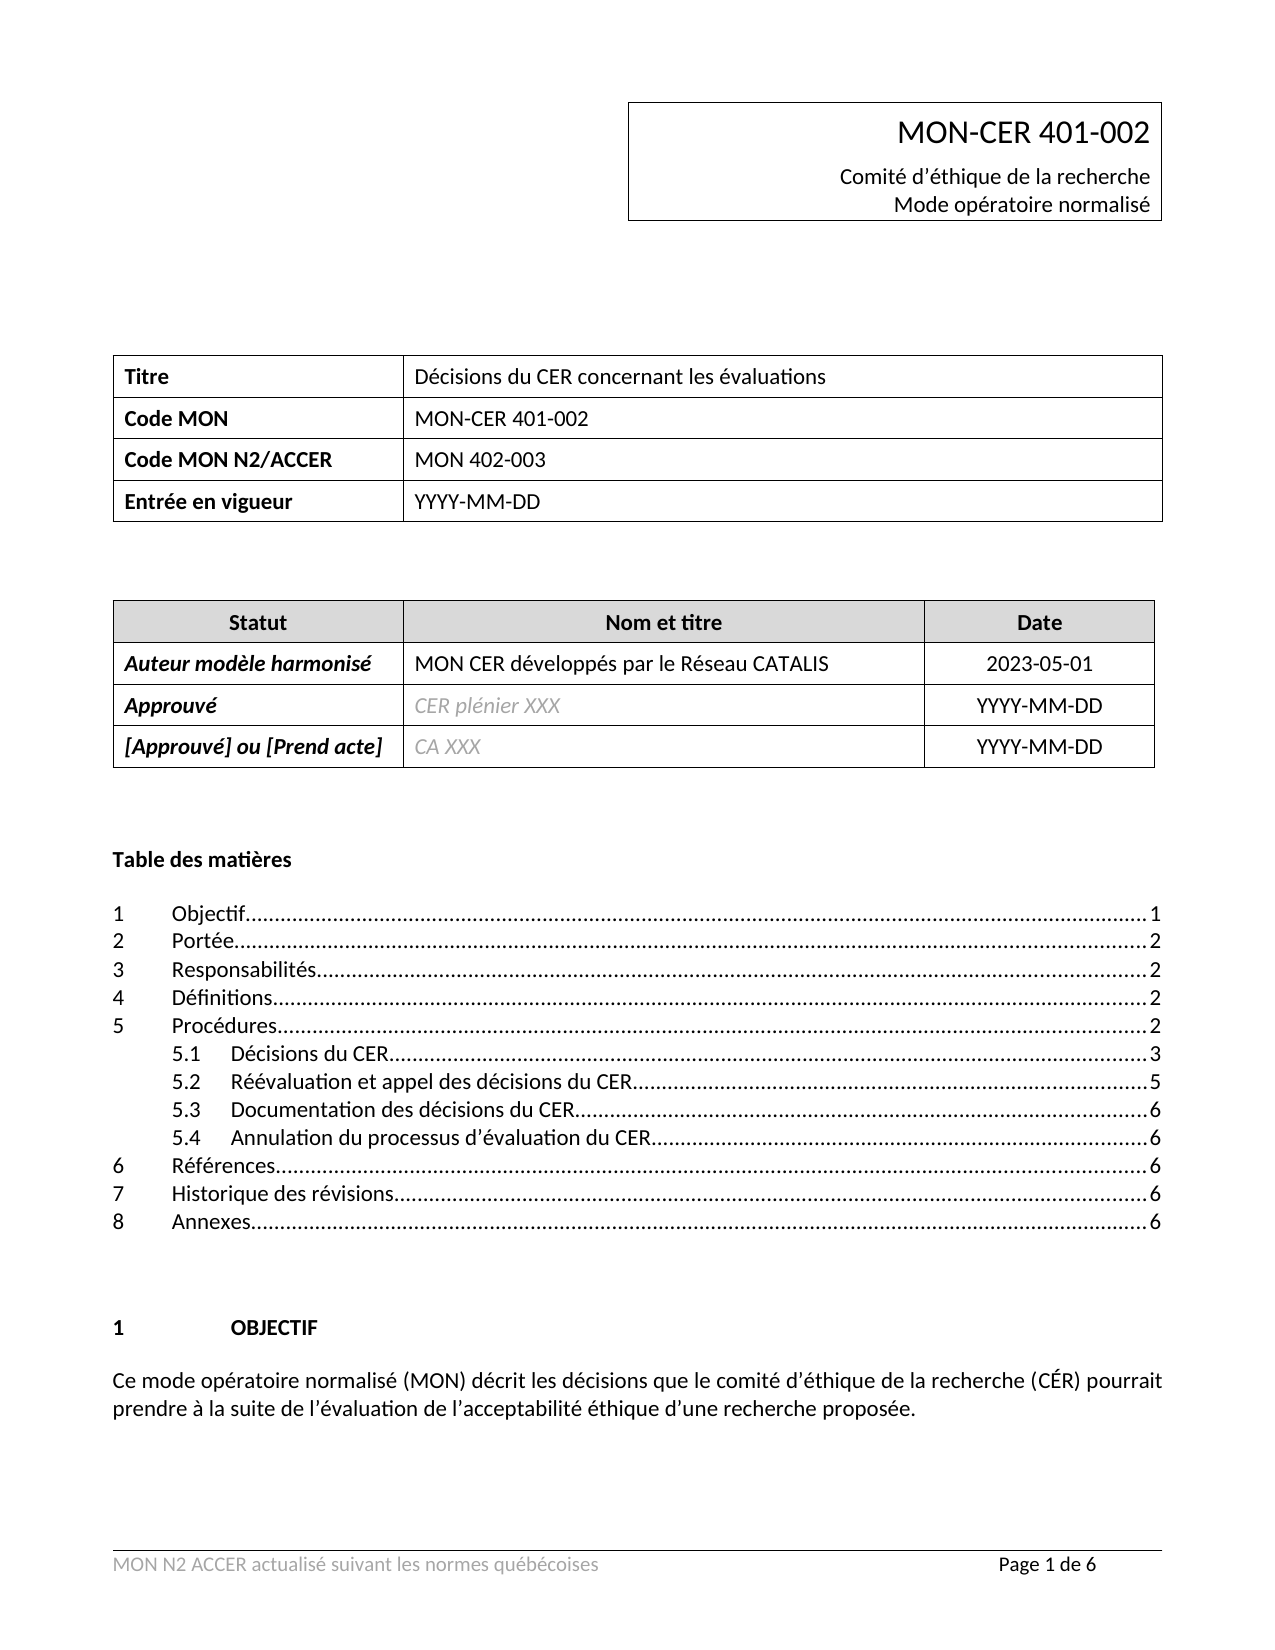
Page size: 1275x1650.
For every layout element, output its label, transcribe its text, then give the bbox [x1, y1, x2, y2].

text 5.3 Documentation des décisions du CER 6 [172, 1095, 1162, 1123]
text 6 Références 6 [112, 1151, 1162, 1179]
text Table des matières [112, 846, 1162, 874]
table_header Statut [114, 601, 403, 642]
table_cell Code MON [114, 398, 403, 438]
table_cell Auteur modèle harmonisé [114, 643, 403, 683]
text 5.4 Annulation du processus d’évaluation du CER 6 [172, 1123, 1162, 1151]
text 3 Responsabilités 2 [112, 955, 1162, 983]
table_cell MON 402-003 [404, 439, 1162, 480]
text 1 Objectif 1 [112, 899, 1162, 927]
table_cell Entrée en vigueur [114, 481, 403, 521]
table_cell CA XXX [404, 726, 924, 767]
table_cell Code MON N2/ACCER [114, 439, 403, 480]
table_header Date [925, 601, 1154, 642]
text 5 Procédures 2 [112, 1011, 1162, 1039]
text 5.1 Décisions du CER 3 [172, 1039, 1162, 1067]
text 8 Annexes 6 [112, 1207, 1162, 1235]
table_cell YYYY-MM-DD [925, 685, 1154, 725]
table_cell Approuvé [114, 685, 403, 725]
table_header Nom et titre [404, 601, 924, 642]
table_cell CER plénier XXX [404, 685, 924, 725]
table_header Décisions du CER concernant les évaluations [404, 356, 1162, 397]
text 5.2 Réévaluation et appel des décisions du CER 5 [172, 1067, 1162, 1095]
table_cell MON-CER 401-002 [404, 398, 1162, 438]
text 4 Définitions 2 [112, 983, 1162, 1011]
text 2 Portée 2 [112, 927, 1162, 955]
table_header Titre [114, 356, 403, 397]
subtitle Objectif [112, 1313, 1162, 1341]
text Ce mode opératoire normalisé (MON) décrit les décisions que le comité d’éthique de la recherche (CÉR) pourrait prendre à la suite de l’évaluation de l’acceptabilité éthique d’une recherche proposée. [112, 1366, 1162, 1422]
table_cell YYYY-MM-DD [925, 726, 1154, 767]
text 7 Historique des révisions 6 [112, 1179, 1162, 1207]
table_cell YYYY-MM-DD [404, 481, 1162, 521]
table_cell [Approuvé] ou [Prend acte] [114, 726, 403, 767]
table_cell MON CER développés par le Réseau CATALIS [404, 643, 924, 683]
table_cell 2023-05-01 [925, 643, 1154, 683]
